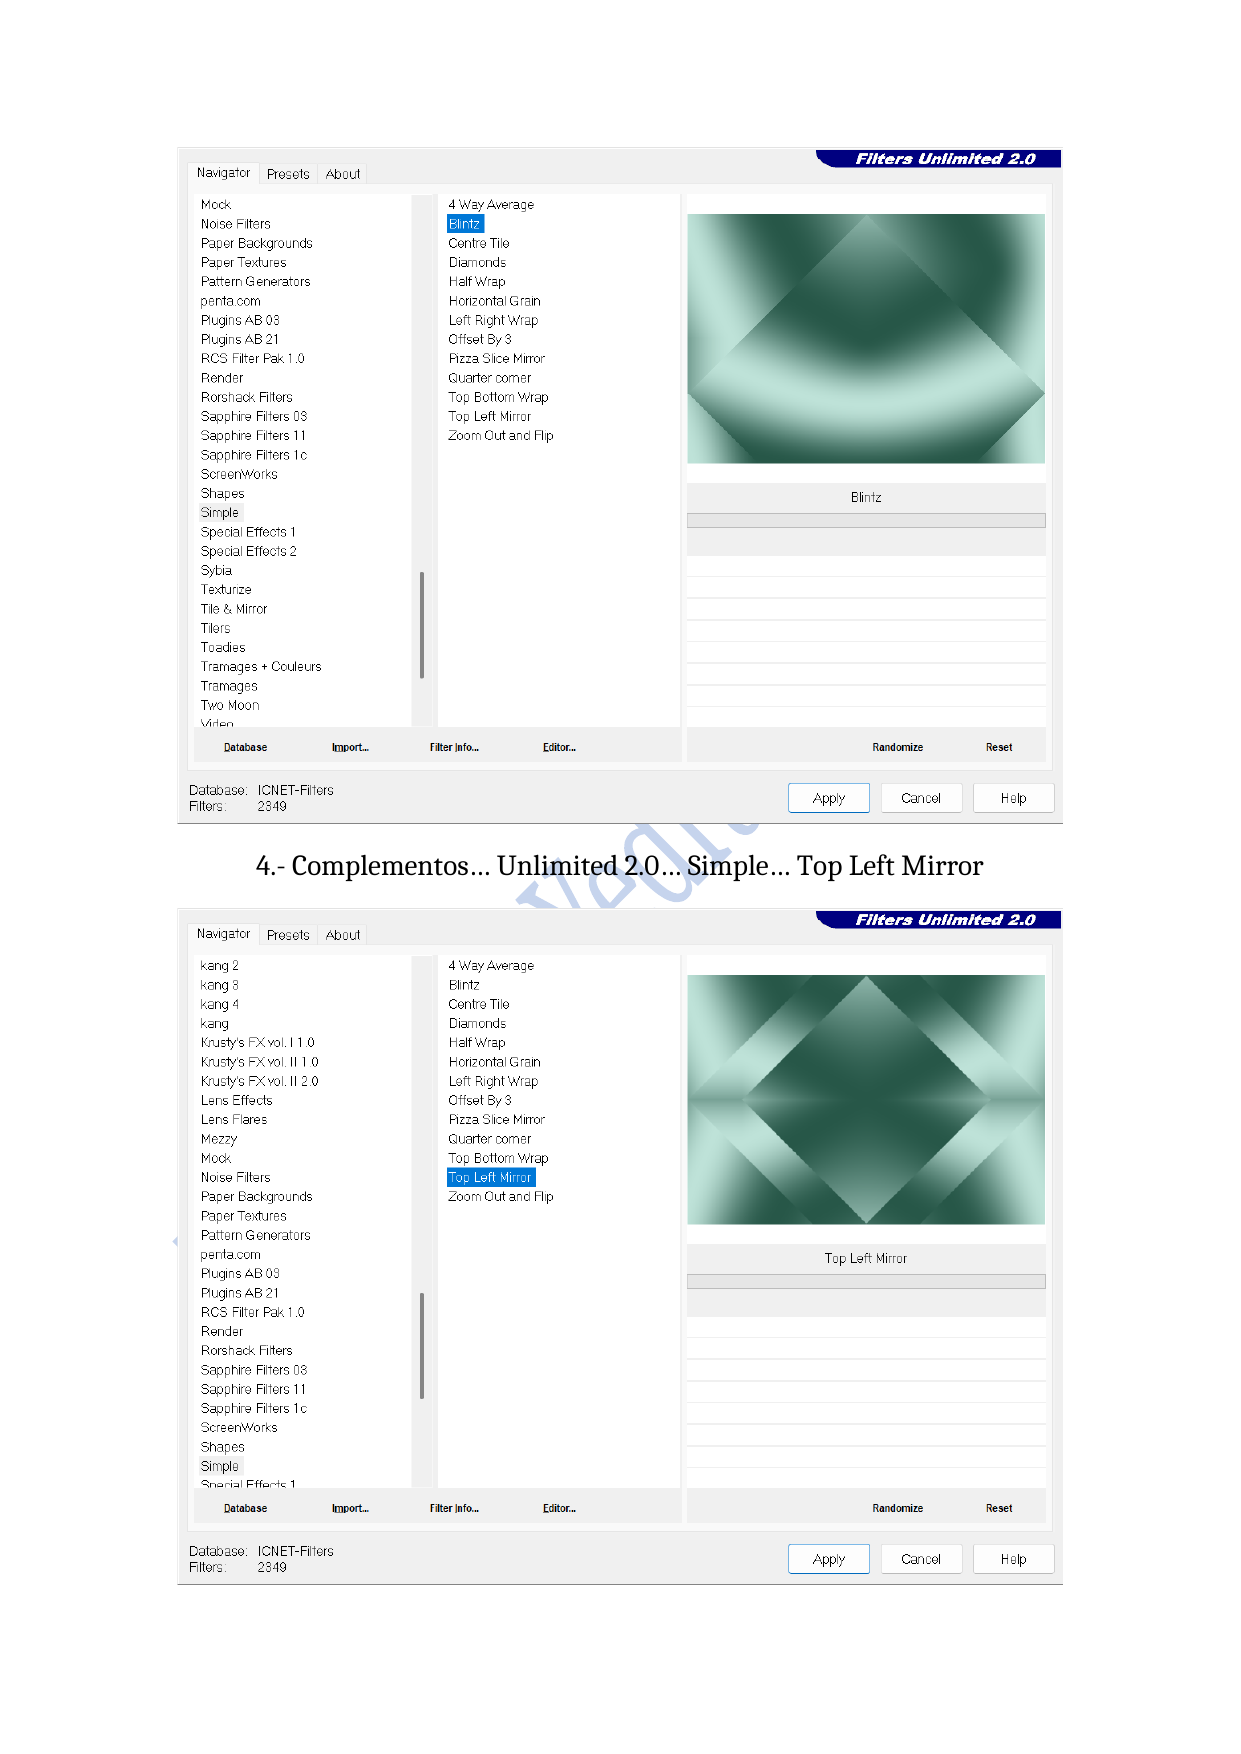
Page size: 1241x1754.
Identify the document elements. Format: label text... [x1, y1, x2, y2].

picture [177, 908, 1063, 1585]
text 4.- Complementos… Unlimited 2.0… Simple… Top Left Mirror [177, 849, 1063, 883]
picture [177, 147, 1063, 824]
